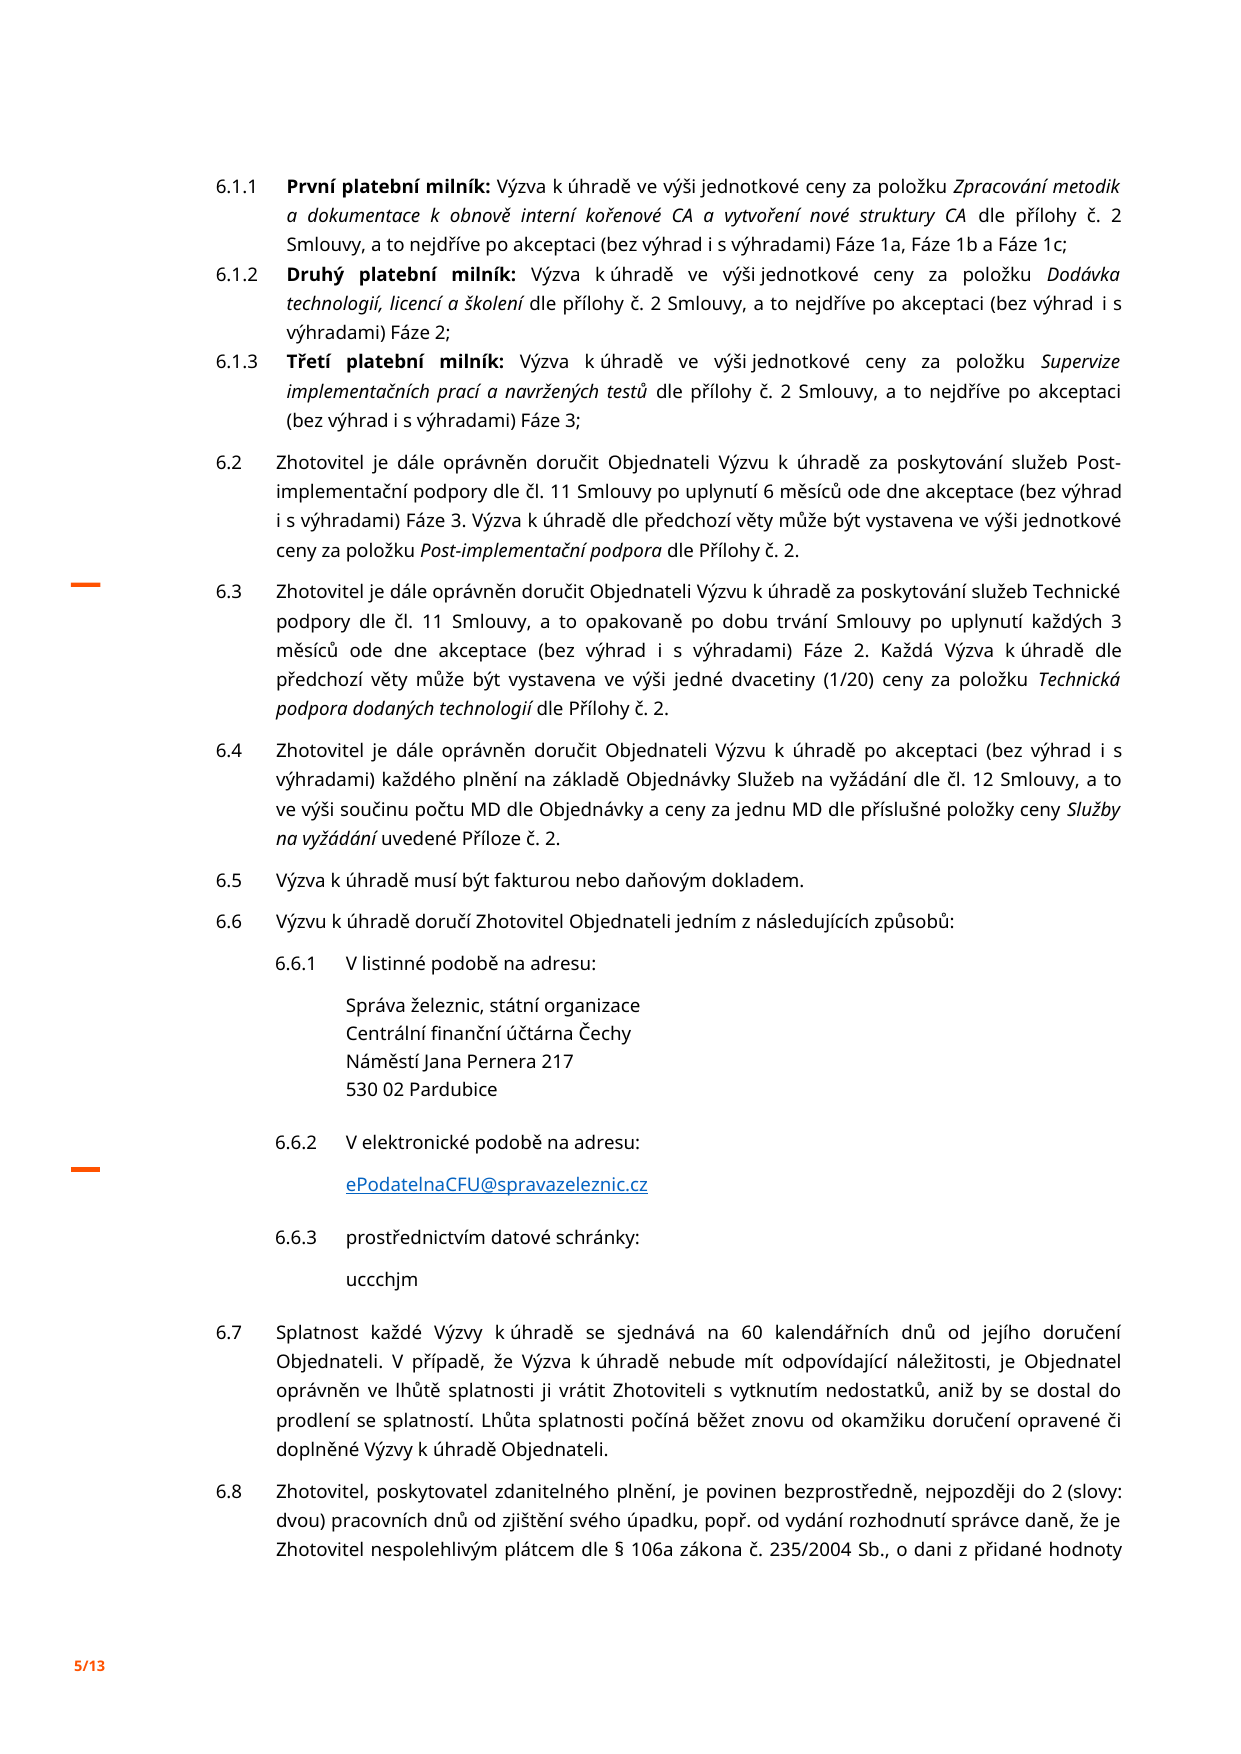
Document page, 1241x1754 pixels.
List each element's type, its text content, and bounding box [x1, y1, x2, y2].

subtitle První platební milník: Výzva k úhradě ve výši jednotkové ceny za položku Zpracování metodik a dokumentace k obnově interní kořenové CA a vytvoření nové struktury CA dle přílohy č. 2 Smlouvy, a to nejdříve po akceptaci (bez výhrad i s výhradami) Fáze 1a, Fáze 1b a Fáze 1c; [216, 173, 1122, 257]
text uccchjm [346, 1266, 1122, 1292]
text Centrální finanční účtárna Čechy [346, 1020, 1122, 1046]
subtitle Třetí platební milník: Výzva k úhradě ve výši jednotkové ceny za položku Supervize implementačních prací a navržených testů dle přílohy č. 2 Smlouvy, a to nejdříve po akceptaci (bez výhrad i s výhradami) Fáze 3; [216, 349, 1122, 433]
subtitle V elektronické podobě na adresu: [275, 1129, 1122, 1155]
text Náměstí Jana Pernera 217 [346, 1048, 1122, 1074]
subtitle Výzvu k úhradě doručí Zhotovitel Objednateli jedním z následujících způsobů: [216, 909, 1122, 934]
text 530 02 Pardubice [346, 1076, 1122, 1102]
text ePodatelnaCFU@spravazeleznic.cz [346, 1171, 1122, 1197]
subtitle Výzva k úhradě musí být fakturou nebo daňovým dokladem. [216, 867, 1122, 893]
subtitle Zhotovitel je dále oprávněn doručit Objednateli Výzvu k úhradě za poskytování služeb Technické podpory dle čl. 11 Smlouvy, a to opakovaně po dobu trvání Smlouvy po uplynutí každých 3 měsíců ode dne akceptace (bez výhrad i s výhradami) Fáze 2. Každá Výzva k úhradě dle předchozí věty může být vystavena ve výši jedné dvacetiny (1/20) ceny za položku Technická podpora dodaných technologií dle Přílohy č. 2. [216, 579, 1122, 721]
subtitle Druhý platební milník: Výzva k úhradě ve výši jednotkové ceny za položku Dodávka technologií, licencí a školení dle přílohy č. 2 Smlouvy, a to nejdříve po akceptaci (bez výhrad i s výhradami) Fáze 2; [216, 261, 1122, 345]
subtitle Splatnost každé Výzvy k úhradě se sjednává na 60 kalendářních dnů od jejího doručení Objednateli. V případě, že Výzva k úhradě nebude mít odpovídající náležitosti, je Objednatel oprávněn ve lhůtě splatnosti ji vrátit Zhotoviteli s vytknutím nedostatků, aniž by se dostal do prodlení se splatností. Lhůta splatnosti počíná běžet znovu od okamžiku doručení opravené či doplněné Výzvy k úhradě Objednateli. [216, 1319, 1122, 1462]
subtitle Zhotovitel je dále oprávněn doručit Objednateli Výzvu k úhradě po akceptaci (bez výhrad i s výhradami) každého plnění na základě Objednávky Služeb na vyžádání dle čl. 12 Smlouvy, a to ve výši součinu počtu MD dle Objednávky a ceny za jednu MD dle příslušné položky ceny Služby na vyžádání uvedené Příloze č. 2. [216, 737, 1122, 851]
subtitle prostřednictvím datové schránky: [275, 1224, 1122, 1250]
subtitle V listinné podobě na adresu: [275, 951, 1122, 976]
subtitle Zhotovitel je dále oprávněn doručit Objednateli Výzvu k úhradě za poskytování služeb Post-implementační podpory dle čl. 11 Smlouvy po uplynutí 6 měsíců ode dne akceptace (bez výhrad i s výhradami) Fáze 3. Výzva k úhradě dle předchozí věty může být vystavena ve výši jednotkové ceny za položku Post-implementační podpora dle Přílohy č. 2. [216, 449, 1122, 562]
text Správa železnic, státní organizace [346, 992, 1122, 1018]
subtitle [216, 1478, 1122, 1562]
